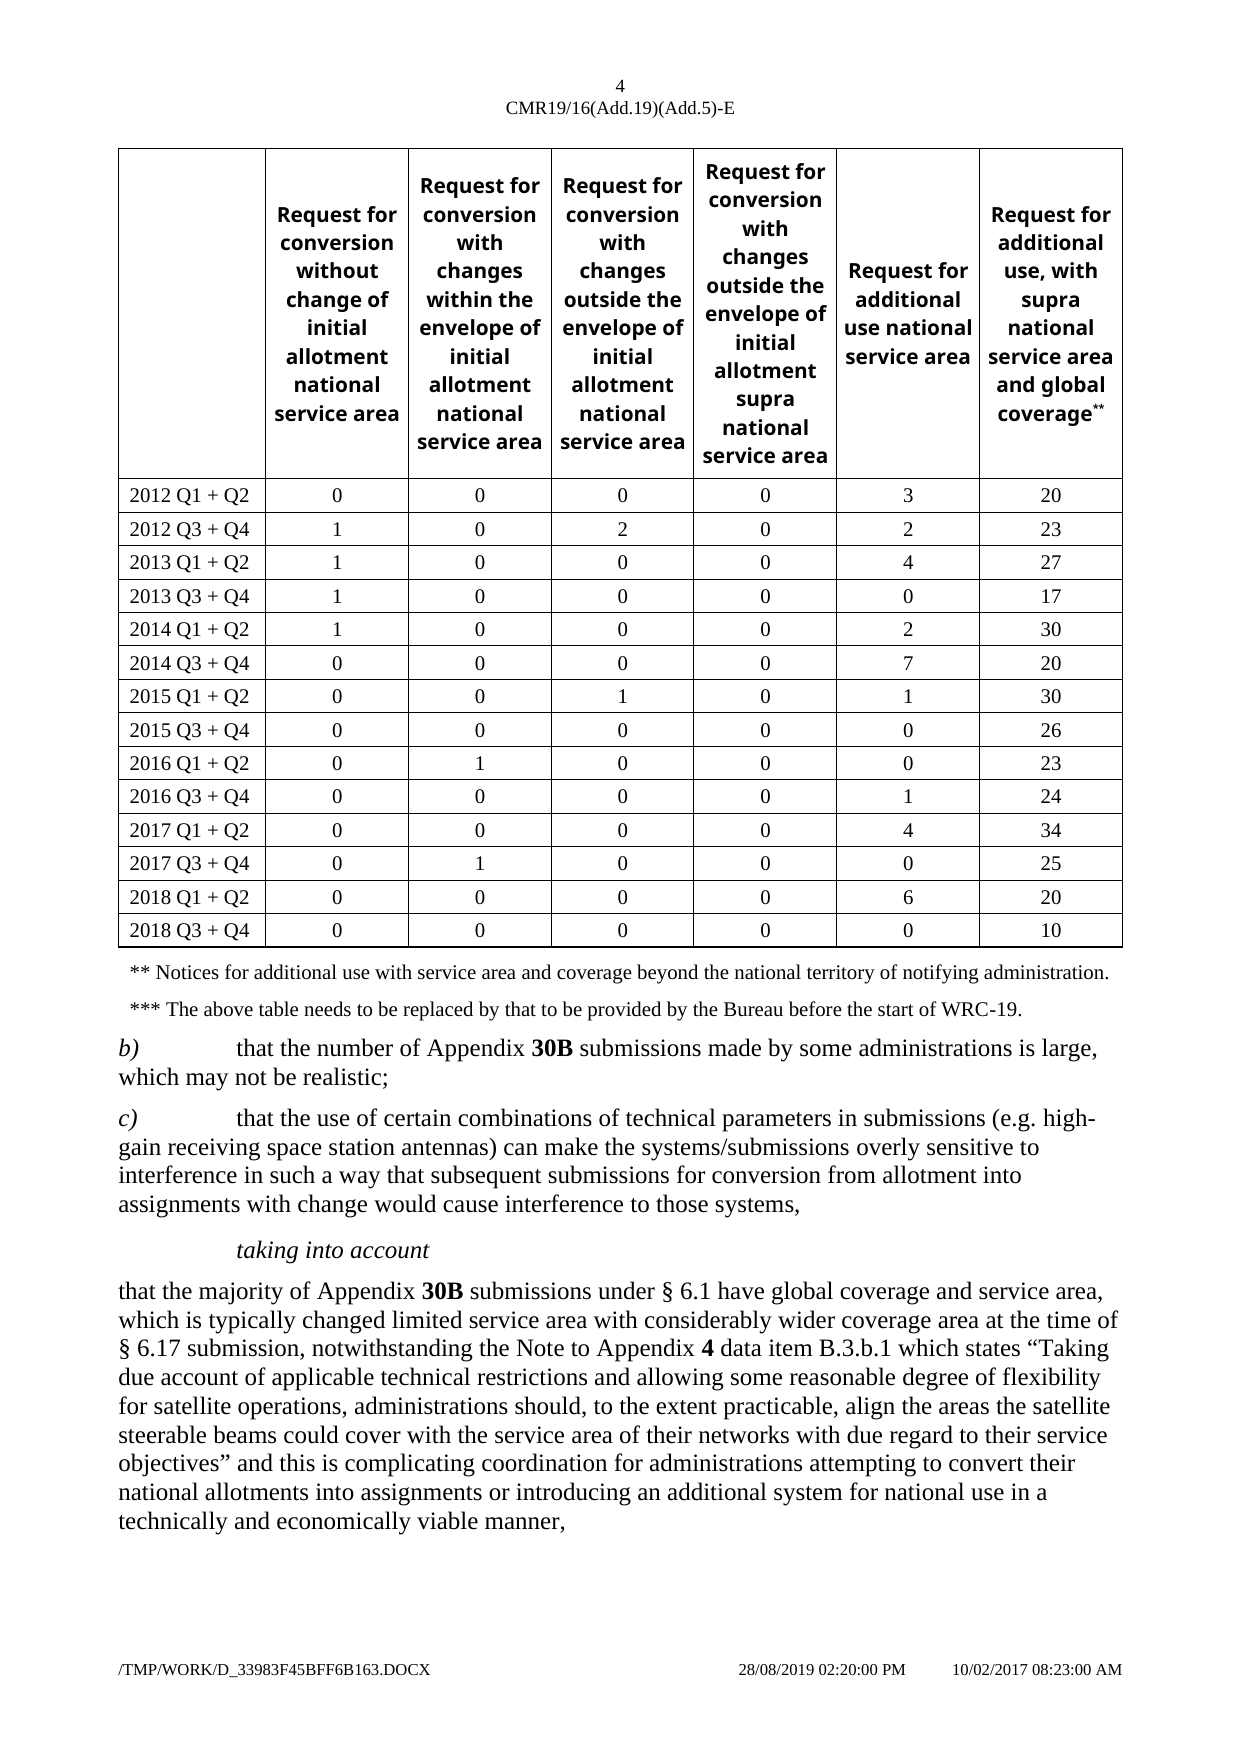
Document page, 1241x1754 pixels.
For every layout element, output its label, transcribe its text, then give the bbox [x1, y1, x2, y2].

table_cell 0 [552, 580, 693, 612]
table_cell 0 [552, 814, 693, 846]
table_cell 0 [552, 613, 693, 645]
table_cell 25 [980, 847, 1122, 879]
table_cell 0 [694, 680, 836, 712]
table_cell 0 [409, 881, 551, 913]
table_cell 23 [980, 747, 1122, 779]
table_cell 1 [837, 680, 979, 712]
table_cell 0 [694, 814, 836, 846]
table_cell 2 [837, 513, 979, 545]
text c) that the use of certain combinations of technical parameters in submissions (e.g. high-gain receiving space station antennas) can make the systems/submissions overly sensitive to interference in such a way that subsequent submissions for conversion from allotment into assignments with change would cause interference to those systems, [118, 1103, 1122, 1218]
table_cell 2015 Q1 + Q2 [119, 680, 265, 712]
table_cell 0 [694, 546, 836, 578]
table_header Request for conversion with changes outside the envelope of initial allotment national service area [552, 149, 693, 478]
table_cell 0 [694, 780, 836, 813]
table_cell 3 [837, 479, 979, 512]
table_cell 0 [266, 747, 408, 779]
table_cell 0 [409, 914, 551, 946]
table_cell 2014 Q3 + Q4 [119, 646, 265, 679]
table_cell 0 [266, 881, 408, 913]
table_cell 2018 Q1 + Q2 [119, 881, 265, 913]
table_cell 0 [837, 713, 979, 746]
table_cell 0 [266, 914, 408, 946]
table_cell 0 [552, 546, 693, 578]
table_cell 6 [837, 881, 979, 913]
table_cell 0 [409, 580, 551, 612]
table_cell 0 [837, 914, 979, 946]
table_cell 0 [694, 479, 836, 512]
table_cell 0 [694, 881, 836, 913]
table_cell 0 [409, 479, 551, 512]
table_cell 0 [552, 713, 693, 746]
table_cell 0 [266, 814, 408, 846]
table_cell 2012 Q3 + Q4 [119, 513, 265, 545]
table_cell 0 [409, 513, 551, 545]
table_cell 0 [552, 881, 693, 913]
table_cell 2013 Q3 + Q4 [119, 580, 265, 612]
table_cell 2016 Q3 + Q4 [119, 780, 265, 813]
table_cell 1 [266, 546, 408, 578]
table_header Request for additional use national service area [837, 149, 979, 478]
table_cell 1 [266, 613, 408, 645]
table_cell 0 [694, 646, 836, 679]
table_cell 0 [266, 479, 408, 512]
table_cell 0 [837, 580, 979, 612]
table_cell 0 [694, 847, 836, 879]
table_cell 2017 Q3 + Q4 [119, 847, 265, 879]
table_cell 20 [980, 881, 1122, 913]
table_cell 0 [409, 814, 551, 846]
table_cell 0 [694, 713, 836, 746]
table_cell 2 [837, 613, 979, 645]
table_header [119, 149, 265, 478]
table_cell 7 [837, 646, 979, 679]
table_header Request for conversion with changes within the envelope of initial allotment national service area [409, 149, 551, 478]
table_cell 0 [409, 713, 551, 746]
table_cell 1 [837, 780, 979, 813]
table_cell 0 [837, 747, 979, 779]
table_header Request for conversion with changes outside the envelope of initial allotment supra national service area [694, 149, 836, 478]
table_cell 0 [552, 914, 693, 946]
table_cell 34 [980, 814, 1122, 846]
table_cell 0 [409, 546, 551, 578]
table_cell 0 [694, 613, 836, 645]
table_cell 2013 Q1 + Q2 [119, 546, 265, 578]
table_cell 2018 Q3 + Q4 [119, 914, 265, 946]
table_cell 0 [837, 847, 979, 879]
table_cell 2014 Q1 + Q2 [119, 613, 265, 645]
table_header Request for additional use, with supra national service area and global coverage** [980, 149, 1122, 478]
table_cell 1 [552, 680, 693, 712]
table_cell 0 [694, 747, 836, 779]
table_cell 30 [980, 680, 1122, 712]
table_header Request for conversion without change of initial allotment national service area [266, 149, 408, 478]
table_cell 1 [409, 747, 551, 779]
table_cell 0 [409, 680, 551, 712]
table_cell 24 [980, 780, 1122, 813]
text that the majority of Appendix 30B submissions under § 6.1 have global coverage and service area, which is typically changed limited service area with considerably wider coverage area at the time of § 6.17 submission, notwithstanding the Note to Appendix 4 data item B.3.b.1 which states “Taking due account of applicable technical restrictions and allowing some reasonable degree of flexibility for satellite operations, administrations should, to the extent practicable, align the areas the satellite steerable beams could cover with the service area of their networks with due regard to their service objectives” and this is complicating coordination for administrations attempting to convert their national allotments into assignments or introducing an additional system for national use in a technically and economically viable manner, [118, 1276, 1122, 1535]
table_cell 0 [266, 780, 408, 813]
table_cell 0 [552, 479, 693, 512]
table_cell 20 [980, 646, 1122, 679]
table_cell 17 [980, 580, 1122, 612]
table_cell 0 [552, 747, 693, 779]
table_cell 0 [694, 914, 836, 946]
table_cell 10 [980, 914, 1122, 946]
text b) that the number of Appendix 30B submissions made by some administrations is large, which may not be realistic; [118, 1033, 1122, 1091]
table_cell 0 [266, 680, 408, 712]
table_cell 2012 Q1 + Q2 [119, 479, 265, 512]
table_cell 0 [552, 780, 693, 813]
table_cell 2017 Q1 + Q2 [119, 814, 265, 846]
table_cell 1 [266, 513, 408, 545]
table_cell 4 [837, 814, 979, 846]
table_cell 0 [409, 613, 551, 645]
table_cell 1 [266, 580, 408, 612]
table_cell 2 [552, 513, 693, 545]
table_cell 0 [552, 646, 693, 679]
table_cell ** Notices for additional use with service area and coverage beyond the national territory of notifying administration. *** The above table needs to be replaced by that to be provided by the Bureau before the start of WRC-19. [118, 948, 1122, 1021]
table_cell 27 [980, 546, 1122, 578]
table_cell 2015 Q3 + Q4 [119, 713, 265, 746]
table_cell 0 [409, 646, 551, 679]
table_cell 0 [266, 713, 408, 746]
table_cell 0 [552, 847, 693, 879]
table_cell 0 [266, 847, 408, 879]
table_cell 2016 Q1 + Q2 [119, 747, 265, 779]
table_cell 4 [837, 546, 979, 578]
text taking into account [236, 1235, 1122, 1263]
table_cell 30 [980, 613, 1122, 645]
table_cell 0 [266, 646, 408, 679]
table_cell 0 [694, 513, 836, 545]
table_cell 20 [980, 479, 1122, 512]
table_cell 23 [980, 513, 1122, 545]
table_cell 26 [980, 713, 1122, 746]
table_cell 0 [694, 580, 836, 612]
table_cell 1 [409, 847, 551, 879]
table_cell 0 [409, 780, 551, 813]
